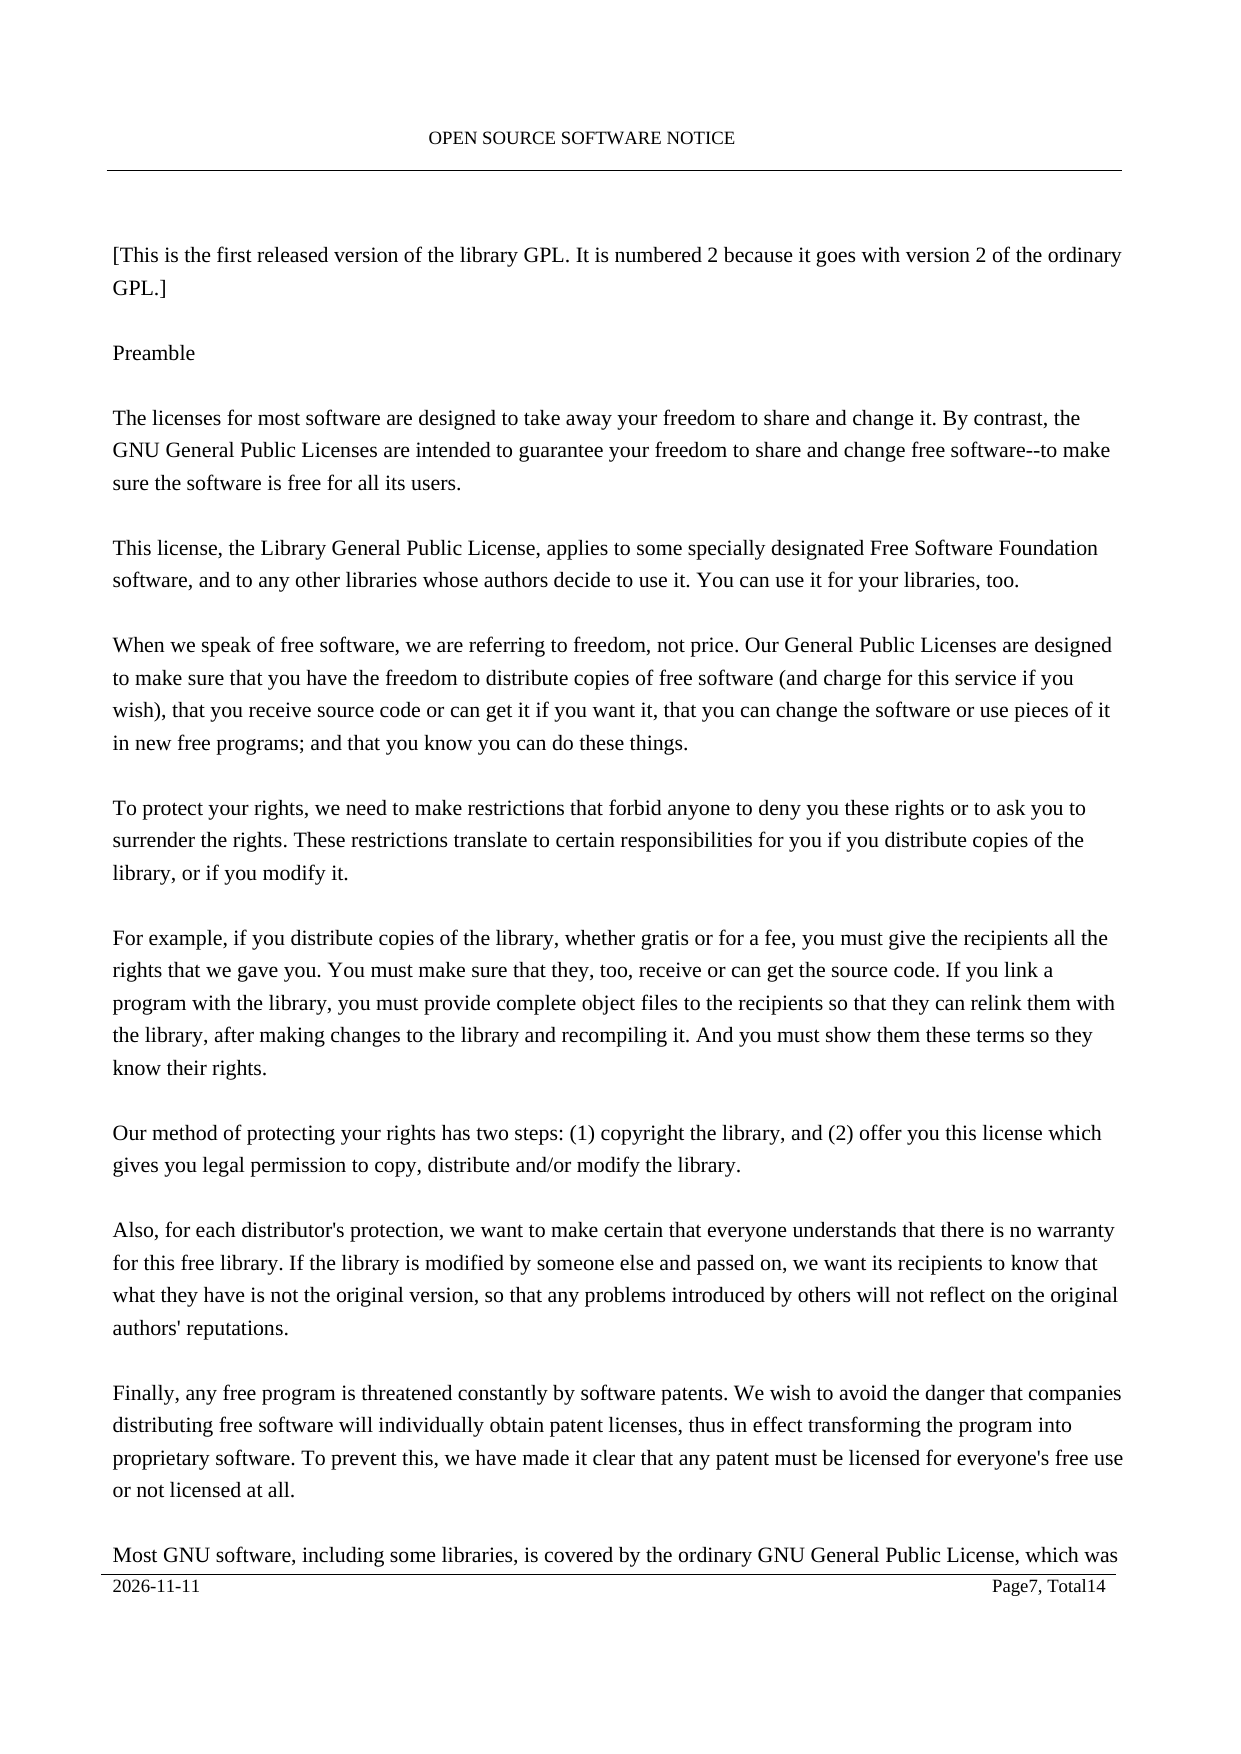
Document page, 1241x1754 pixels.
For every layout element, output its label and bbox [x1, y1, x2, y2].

text [112, 206, 1128, 1571]
